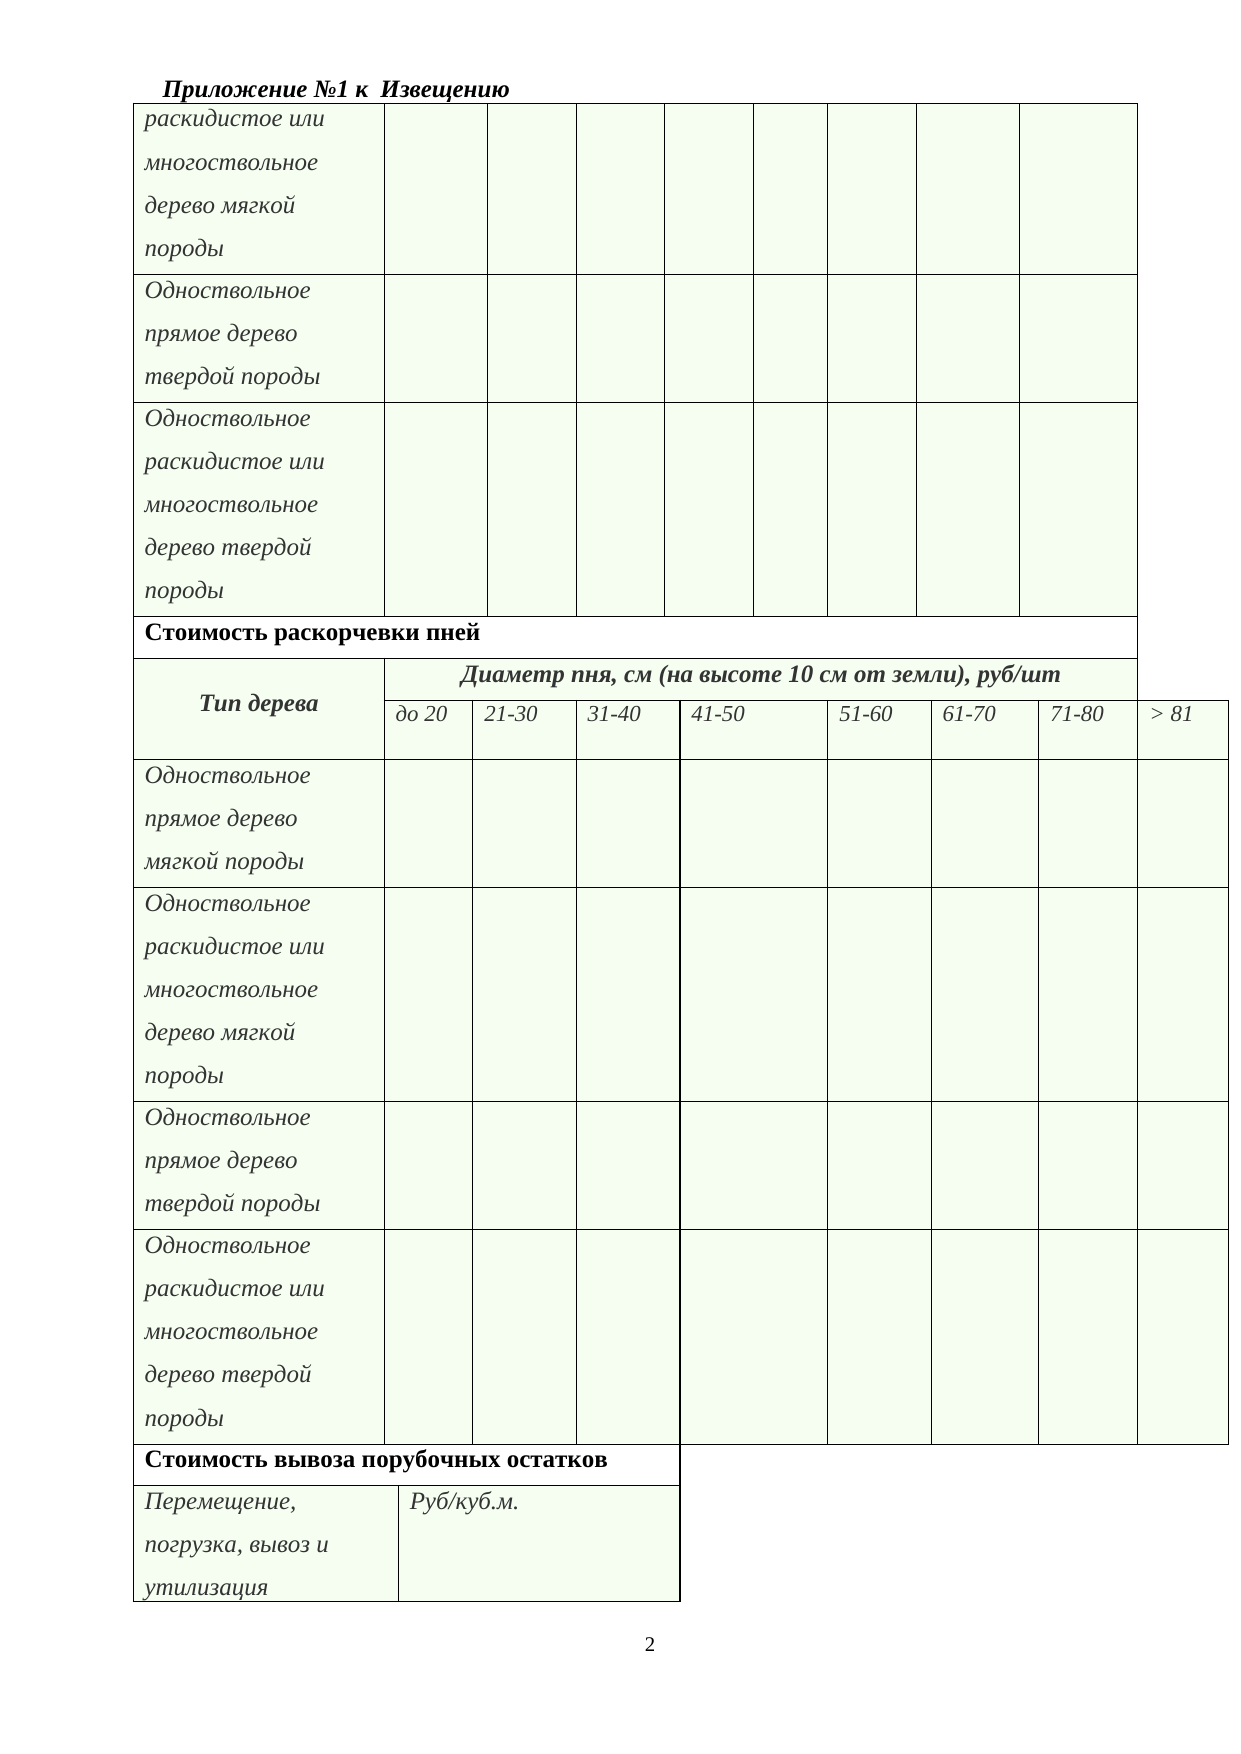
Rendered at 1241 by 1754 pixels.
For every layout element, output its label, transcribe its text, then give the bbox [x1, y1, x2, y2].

table_cell [1039, 760, 1137, 887]
table_cell [1138, 888, 1228, 1101]
table_cell [917, 275, 1019, 402]
table_cell [473, 888, 576, 1101]
table_cell [828, 1230, 931, 1443]
table_cell [828, 888, 931, 1101]
table_cell [754, 403, 827, 616]
table_cell [577, 760, 679, 887]
table_cell [917, 104, 1019, 274]
table_cell [932, 888, 1038, 1101]
table_cell Одноствольное раскидистое или многоствольное дерево твердой породы [134, 403, 384, 616]
table_cell [828, 403, 916, 616]
table_cell Одноствольное прямое дерево мягкой породы [134, 760, 384, 887]
table_cell 61-70 [932, 701, 1038, 759]
table_cell [1020, 275, 1137, 402]
table_cell [754, 275, 827, 402]
table_cell до 20 [385, 701, 472, 759]
table_cell [1138, 1230, 1228, 1443]
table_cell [134, 1486, 398, 1601]
table_cell [1138, 760, 1228, 887]
table_cell [932, 1230, 1038, 1443]
table_cell [577, 104, 664, 274]
table_cell Тип дерева [134, 659, 384, 759]
table_cell [385, 275, 487, 402]
table_cell Руб/куб.м. [399, 1486, 679, 1601]
table_cell [681, 760, 827, 887]
table_cell > 81 [1138, 701, 1228, 759]
table_cell Диаметр пня, см (на высоте 10 см от земли), руб/шт [385, 659, 1137, 699]
table_cell [1020, 104, 1137, 274]
table_cell [917, 403, 1019, 616]
table_cell Одноствольное раскидистое или многоствольное дерево твердой породы [134, 1230, 384, 1443]
table_cell [681, 888, 827, 1101]
table_cell [473, 760, 576, 887]
table_cell [577, 1102, 679, 1229]
table_cell [665, 275, 753, 402]
table_cell [473, 1102, 576, 1229]
table_cell [577, 275, 664, 402]
table_cell [932, 1102, 1038, 1229]
table_cell [1020, 403, 1137, 616]
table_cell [134, 104, 384, 274]
table_cell [1039, 1102, 1137, 1229]
table_cell [577, 403, 664, 616]
table_cell [385, 1102, 472, 1229]
table_cell [488, 104, 576, 274]
table_cell [681, 1102, 827, 1229]
table_cell [665, 403, 753, 616]
table_cell [385, 888, 472, 1101]
table_cell 31-40 [577, 701, 679, 759]
table_cell [1138, 1102, 1228, 1229]
table_cell [754, 104, 827, 274]
table_cell [577, 888, 679, 1101]
table_cell Одноствольное раскидистое или многоствольное дерево мягкой породы [134, 888, 384, 1101]
table_cell [932, 760, 1038, 887]
table_cell [385, 403, 487, 616]
table_cell 21-30 [473, 701, 576, 759]
table_cell [828, 760, 931, 887]
table_cell [385, 1230, 472, 1443]
table_cell [1039, 888, 1137, 1101]
table_cell Одноствольное прямое дерево твердой породы [134, 1102, 384, 1229]
table_cell [828, 1102, 931, 1229]
table_cell [488, 275, 576, 402]
table_cell Стоимость раскорчевки пней [134, 617, 1137, 658]
table_cell [385, 104, 487, 274]
table_cell [385, 760, 472, 887]
table_cell [828, 275, 916, 402]
table_cell 51-60 [828, 701, 931, 759]
table_cell [665, 104, 753, 274]
table_cell [1039, 1230, 1137, 1443]
table_cell [577, 1230, 679, 1443]
table_cell Одноствольное прямое дерево твердой породы [134, 275, 384, 402]
table_cell Стоимость вывоза порубочных остатков [134, 1445, 679, 1485]
table_cell [488, 403, 576, 616]
table_cell 71-80 [1039, 701, 1137, 759]
table_cell [681, 1230, 827, 1443]
table_cell 41-50 [681, 701, 827, 759]
table_cell [473, 1230, 576, 1443]
table_cell [828, 104, 916, 274]
